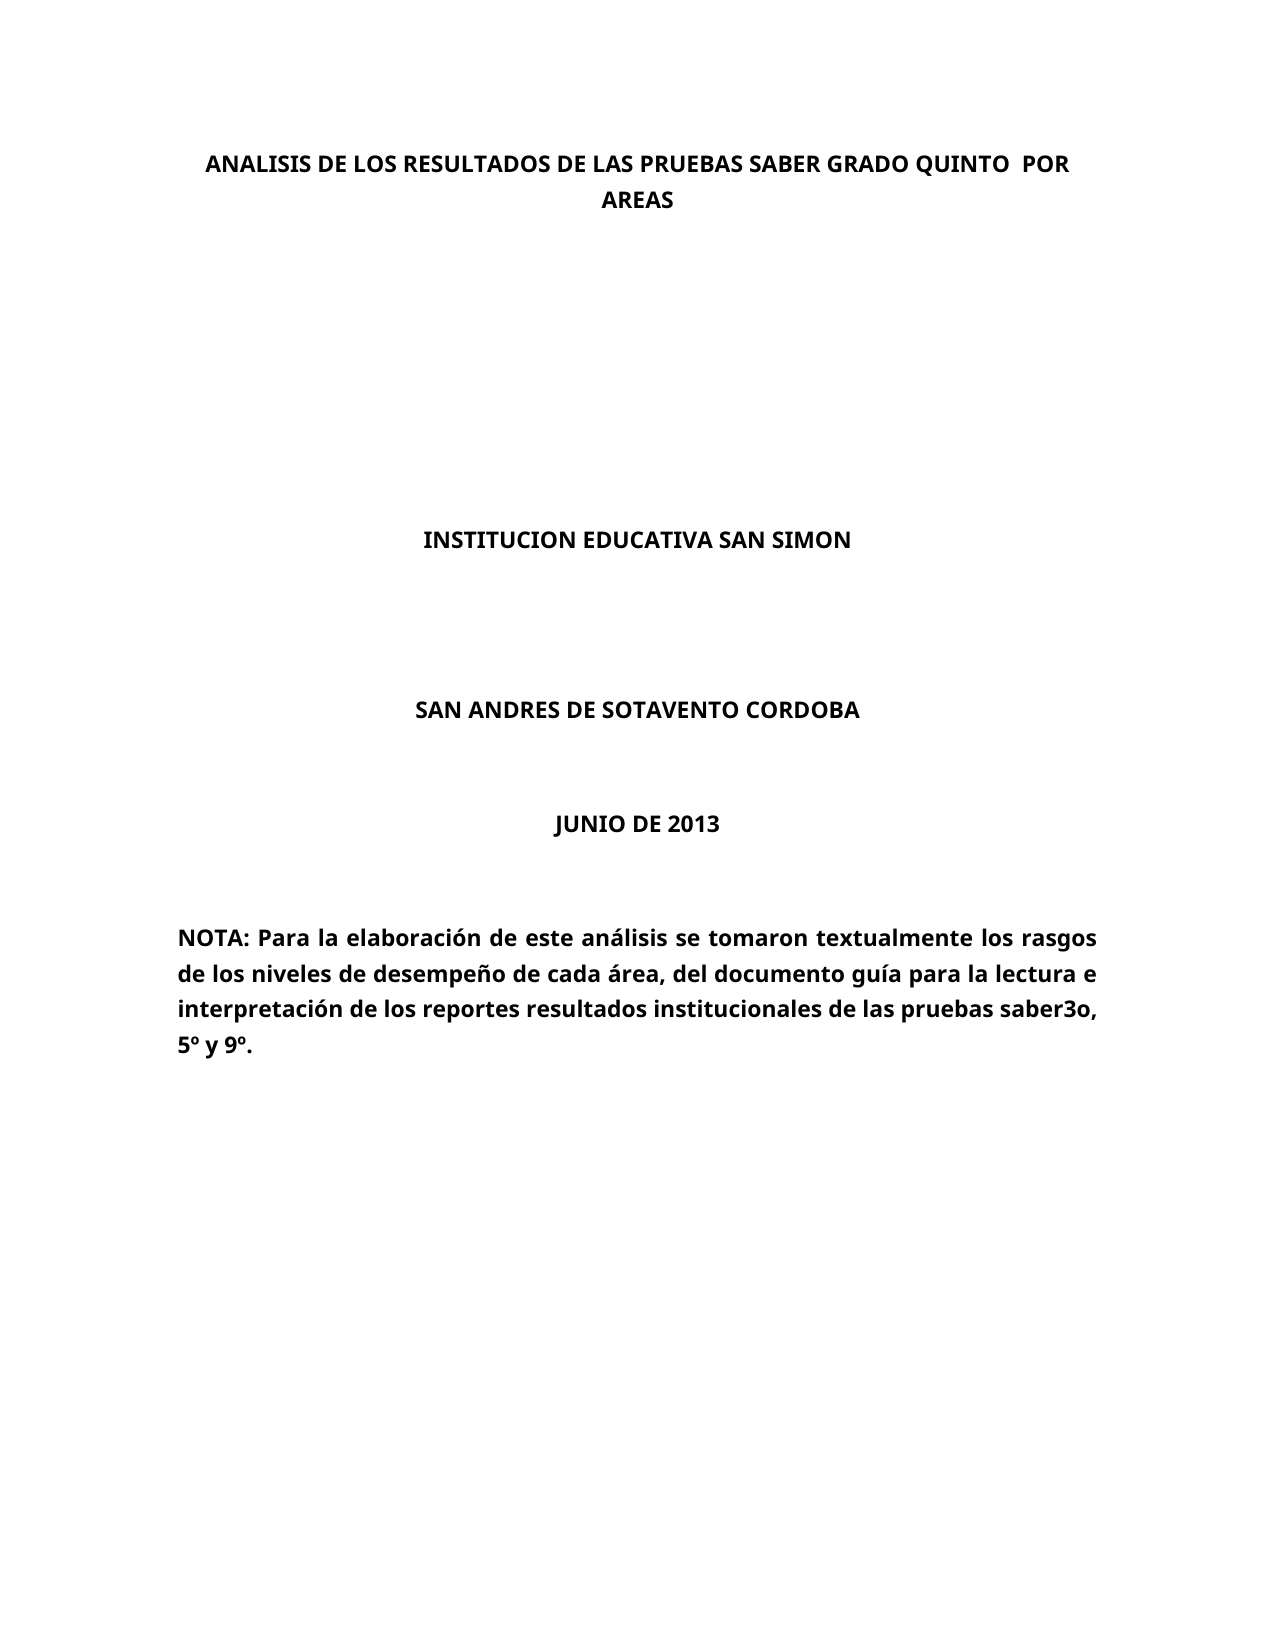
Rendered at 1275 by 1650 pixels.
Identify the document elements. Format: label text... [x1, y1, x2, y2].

text ANALISIS DE LOS RESULTADOS DE LAS PRUEBAS SABER GRADO QUINTO POR AREAS [177, 148, 1098, 215]
text JUNIO DE 2013 [177, 808, 1098, 839]
text SAN ANDRES DE SOTAVENTO CORDOBA [177, 694, 1098, 726]
text INSTITUCION EDUCATIVA SAN SIMON [177, 524, 1098, 555]
text NOTA: Para la elaboración de este análisis se tomaron textualmente los rasgos de los niveles de desempeño de cada área, del documento guía para la lectura e interpretación de los reportes resultados institucionales de las pruebas saber3o, 5º y 9º. [177, 922, 1098, 1061]
